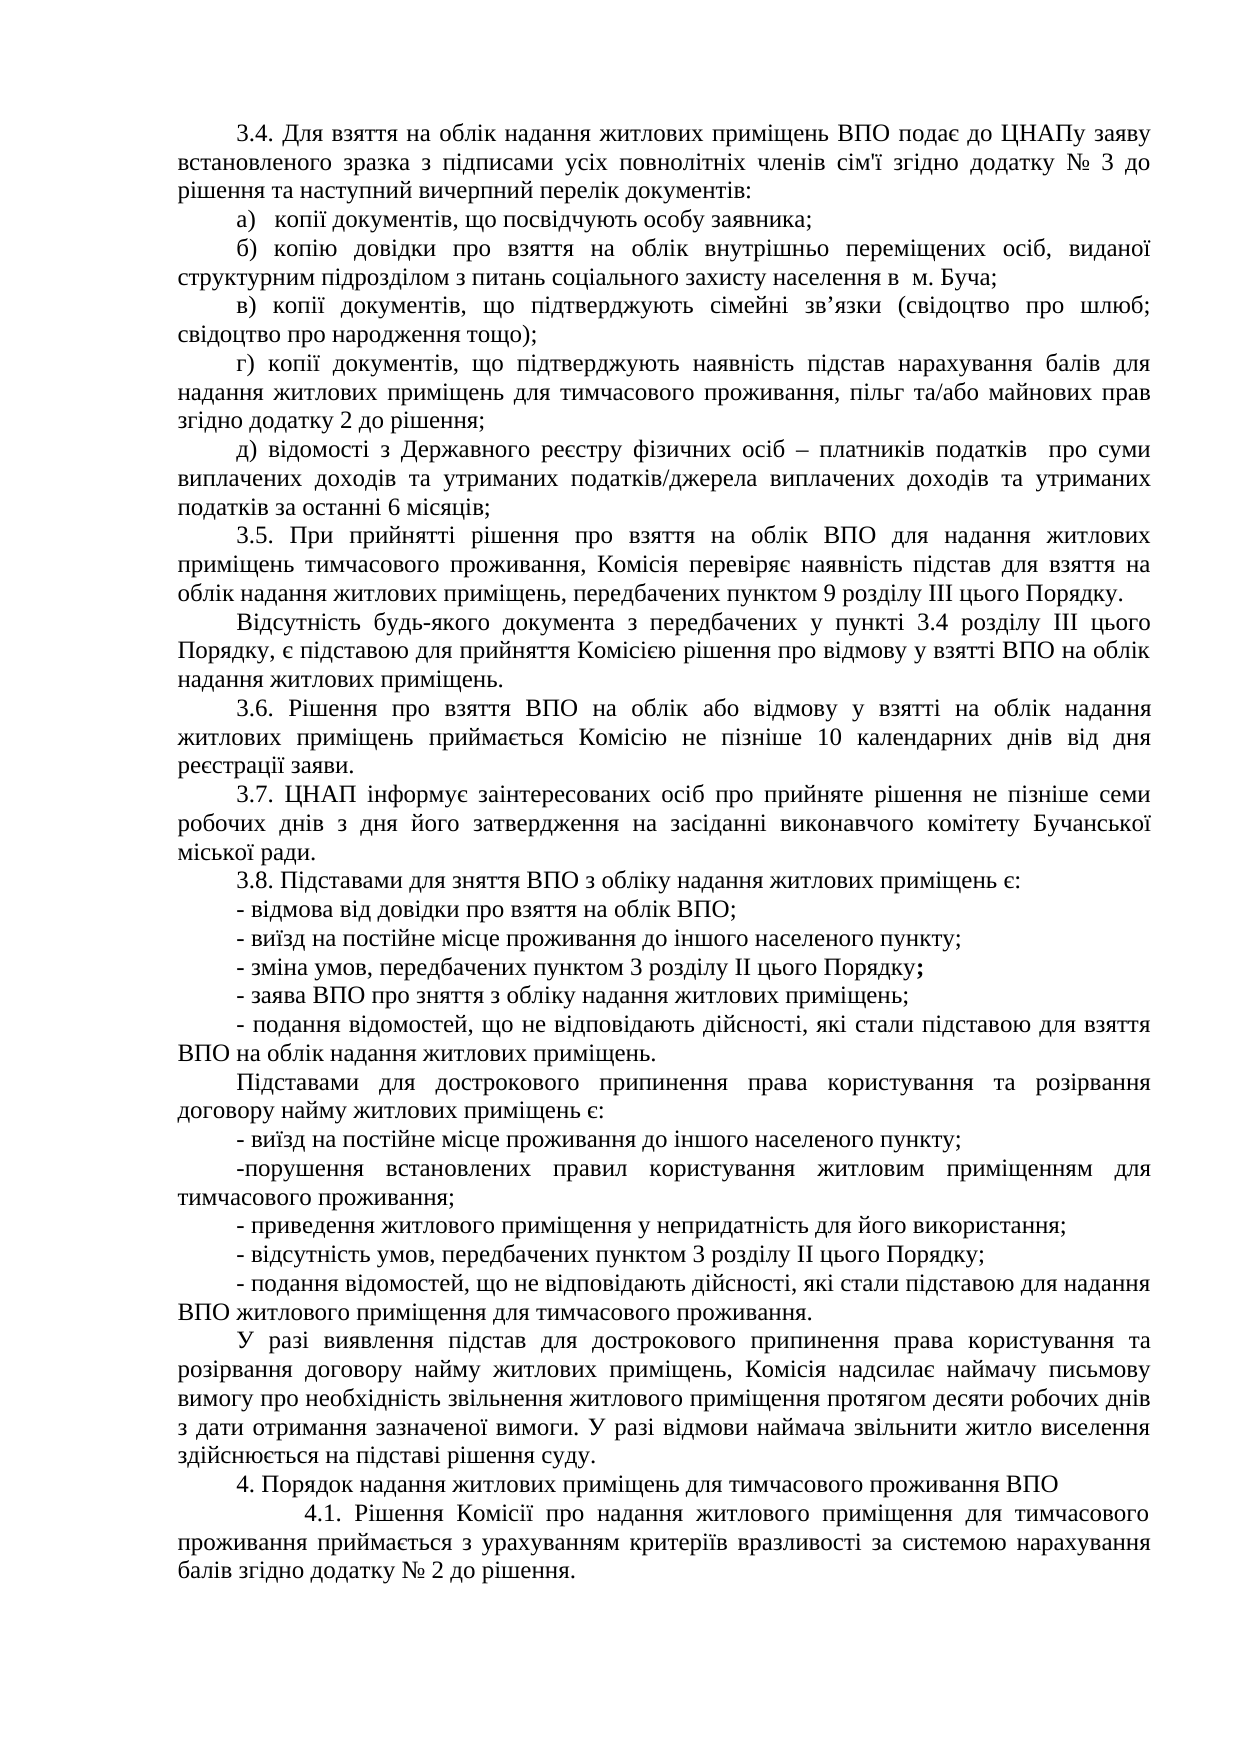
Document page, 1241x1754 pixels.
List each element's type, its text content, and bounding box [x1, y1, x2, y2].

text -порушення встановлених правил користування житловим приміщенням для тимчасового проживання; [177, 1153, 1152, 1211]
text 3.4. Для взяття на облік надання житлових приміщень ВПО подає до ЦНАПу заяву встановленого зразка з підписами усіх повнолітніх членів сім'ї згідно додатку № 3 до рішення та наступний вичерпний перелік документів: [177, 118, 1152, 204]
text 3.8. Підставами для зняття ВПО з обліку надання житлових приміщень є: [177, 866, 1152, 894]
text 3.5. При прийнятті рішення про взяття на облік ВПО для надання житлових приміщень тимчасового проживання, Комісія перевіряє наявність підстав для взяття на облік надання житлових приміщень, передбачених пунктом 9 розділу ІІІ цього Порядку. [177, 521, 1152, 607]
text - приведення житлового приміщення у непридатність для його використання; [177, 1211, 1152, 1239]
text д) відомості з Державного реєстру фізичних осіб – платників податків про суми виплачених доходів та утриманих податків/джерела виплачених доходів та утриманих податків за останні 6 місяців; [177, 434, 1152, 521]
text - виїзд на постійне місце проживання до іншого населеного пункту; [177, 1124, 1152, 1153]
text 3.6. Рішення про взяття ВПО на облік або відмову у взятті на облік надання житлових приміщень приймається Комісію не пізніше 10 календарних днів від дня реєстрації заяви. [177, 693, 1152, 779]
text Відсутність будь-якого документа з передбачених у пункті 3.4 розділу ІІІ цього Порядку, є підставою для прийняття Комісією рішення про відмову у взятті ВПО на облік надання житлових приміщень. [177, 607, 1152, 693]
text а) копії документів, що посвідчують особу заявника; [177, 204, 1152, 233]
text в) копії документів, що підтверджують сімейні зв’язки (свідоцтво про шлюб; свідоцтво про народження тощо); [177, 291, 1152, 348]
text 4. Порядок надання житлових приміщень для тимчасового проживання ВПО [177, 1469, 1152, 1498]
text 3.7. ЦНАП інформує заінтересованих осіб про прийняте рішення не пізніше семи робочих днів з дня його затвердження на засіданні виконавчого комітету Бучанської міської ради. [177, 779, 1152, 866]
text б) копію довідки про взяття на облік внутрішньо переміщених осіб, виданої структурним підрозділом з питань соціального захисту населення в м. Буча; [177, 233, 1152, 291]
text - відмова від довідки про взяття на облік ВПО; [177, 894, 1152, 923]
text - виїзд на постійне місце проживання до іншого населеного пункту; [177, 923, 1152, 952]
text - зміна умов, передбачених пунктом 3 розділу ІІ цього Порядку; [177, 952, 1152, 981]
text г) копії документів, що підтверджують наявність підстав нарахування балів для надання житлових приміщень для тимчасового проживання, пільг та/або майнових прав згідно додатку 2 до рішення; [177, 348, 1152, 434]
text - заява ВПО про зняття з обліку надання житлових приміщень; [177, 981, 1152, 1009]
text У разі виявлення підстав для дострокового припинення права користування та розірвання договору найму житлових приміщень, Комісія надсилає наймачу письмову вимогу про необхідність звільнення житлового приміщення протягом десяти робочих днів з дати отримання зазначеної вимоги. У разі відмови наймача звільнити житло виселення здійснюється на підставі рішення суду. [177, 1326, 1152, 1469]
text - відсутність умов, передбачених пунктом 3 розділу ІІ цього Порядку; [177, 1239, 1152, 1268]
text Підставами для дострокового припинення права користування та розірвання договору найму житлових приміщень є: [177, 1067, 1152, 1124]
text - подання відомостей, що не відповідають дійсності, які стали підставою для взяття ВПО на облік надання житлових приміщень. [177, 1009, 1152, 1067]
text 4.1. Рішення Комісії про надання житлового приміщення для тимчасового проживання приймається з урахуванням критеріїв вразливості за системою нарахування балів згідно додатку № 2 до рішення. [177, 1498, 1152, 1584]
text - подання відомостей, що не відповідають дійсності, які стали підставою для надання ВПО житлового приміщення для тимчасового проживання. [177, 1268, 1152, 1326]
